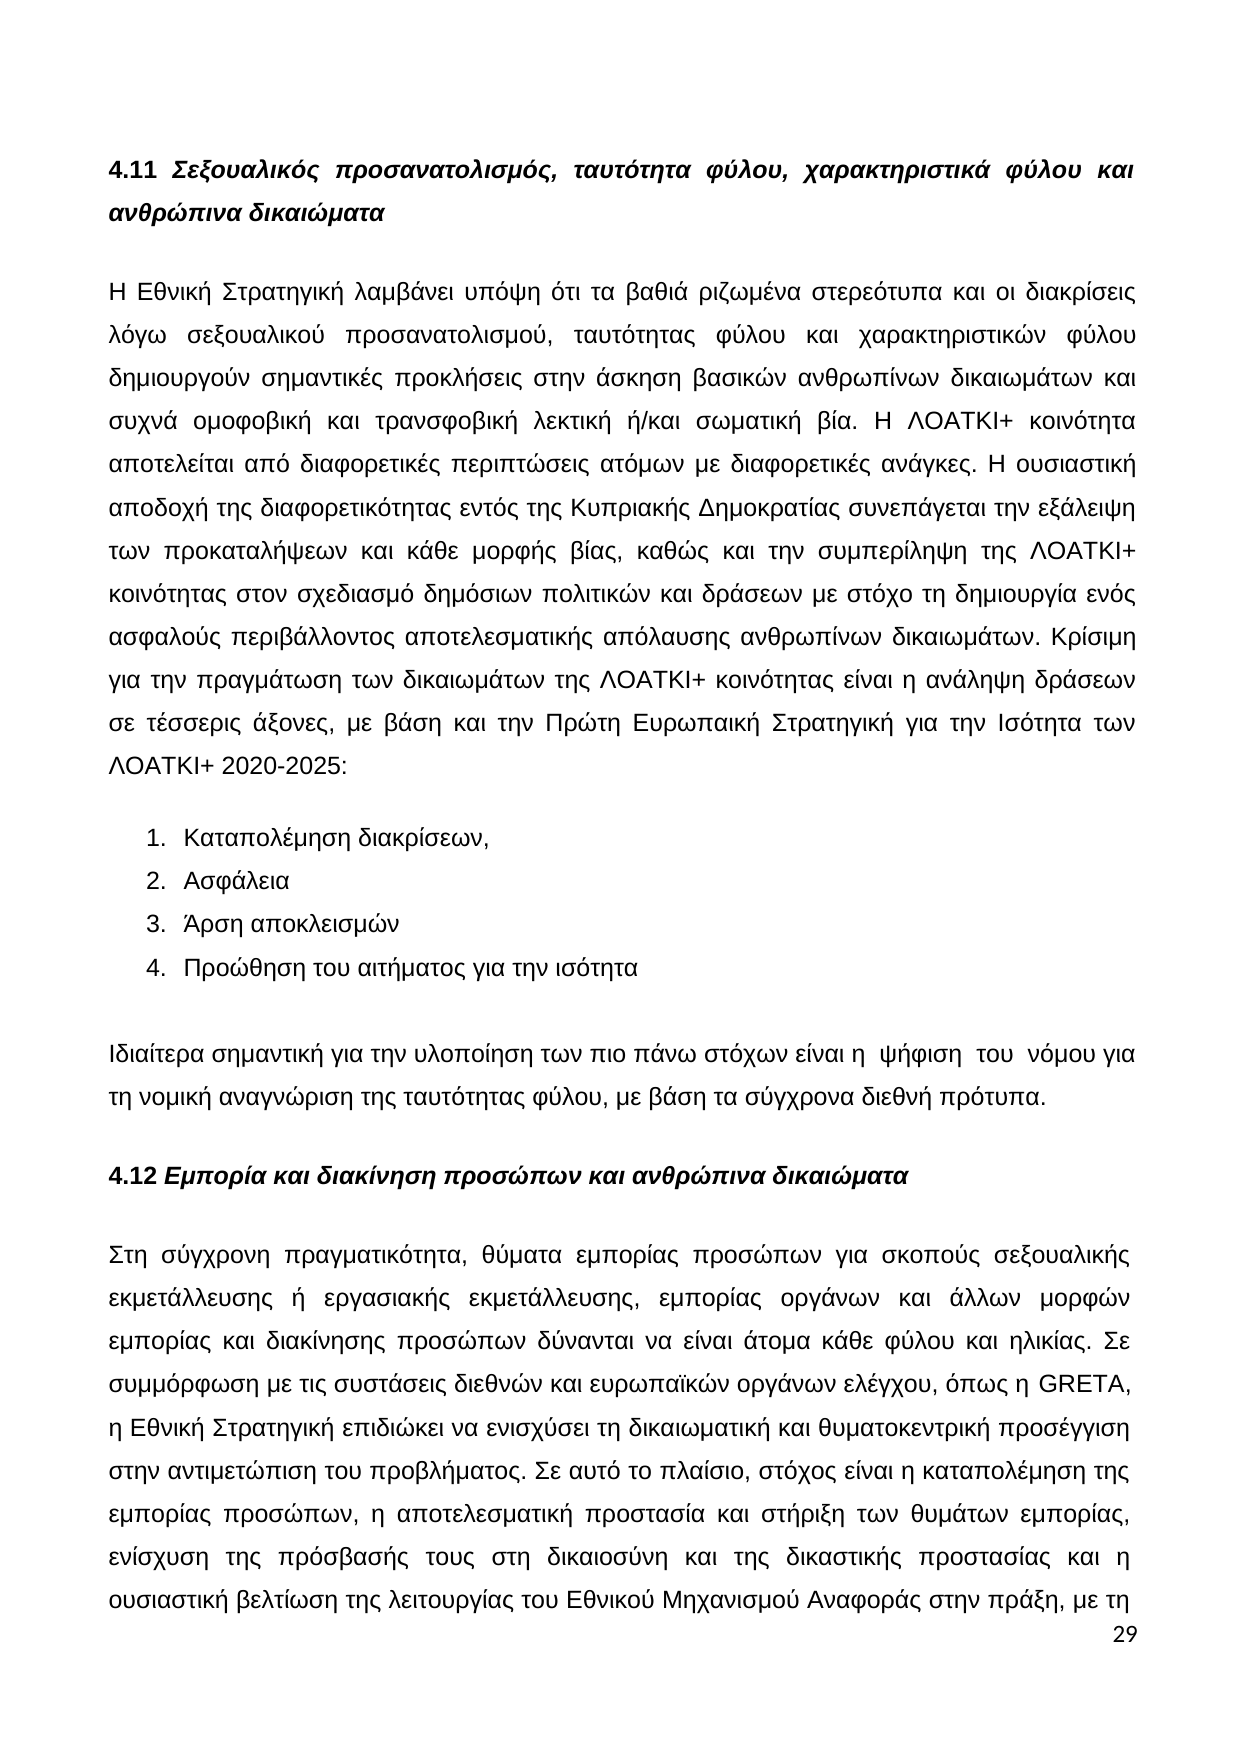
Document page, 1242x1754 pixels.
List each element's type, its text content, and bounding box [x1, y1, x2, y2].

text Η Εθνική Στρατηγική λαμβάνει υπόψη ότι τα βαθιά ριζωμένα στερεότυπα και οι διακρίσεις λόγω σεξουαλικού προσανατολισμού, ταυτότητας φύλου και χαρακτηριστικών φύλου δημιουργούν σημαντικές προκλήσεις στην άσκηση βασικών ανθρωπίνων δικαιωμάτων και συχνά ομοφοβική και τρανσφοβική λεκτική ή/και σωματική βία. Η ΛΟΑΤΚΙ+ κοινότητα αποτελείται από διαφορετικές περιπτώσεις ατόμων με διαφορετικές ανάγκες. Η ουσιαστική αποδοχή της διαφορετικότητας εντός της Κυπριακής Δημοκρατίας συνεπάγεται την εξάλειψη των προκαταλήψεων και κάθε μορφής βίας, καθώς και την συμπερίληψη της ΛΟΑΤΚΙ+ κοινότητας στον σχεδιασμό δημόσιων πολιτικών και δράσεων με στόχο τη δημιουργία ενός ασφαλούς περιβάλλοντος αποτελεσματικής απόλαυσης ανθρωπίνων δικαιωμάτων. Κρίσιμη για την πραγμάτωση των δικαιωμάτων της ΛΟΑΤΚΙ+ κοινότητας είναι η ανάληψη δράσεων σε τέσσερις άξονες, με βάση και την Πρώτη Ευρωπαική Στρατηγική για την Ισότητα των ΛΟΑΤΚΙ+ 2020-2025: [108, 277, 1137, 780]
text 4.11 Σεξουαλικός προσανατολισμός, ταυτότητα φύλου, χαρακτηριστικά φύλου και ανθρώπινα δικαιώματα [108, 155, 1137, 227]
list Άρση αποκλεισμών [146, 909, 1137, 938]
list Ασφάλεια [146, 866, 1137, 895]
text Ιδιαίτερα σημαντική για την υλοποίηση των πιο πάνω στόχων είναι η ψήφιση του νόμου για τη νομική αναγνώριση της ταυτότητας φύλου, με βάση τα σύγχρονα διεθνή πρότυπα. [108, 1039, 1137, 1111]
list Προώθηση του αιτήματος για την ισότητα [146, 952, 1137, 981]
list Καταπολέμηση διακρίσεων, [146, 823, 1137, 852]
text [108, 1240, 1131, 1614]
text 4.12 Εμπορία και διακίνηση προσώπων και ανθρώπινα δικαιώματα [108, 1161, 1137, 1190]
